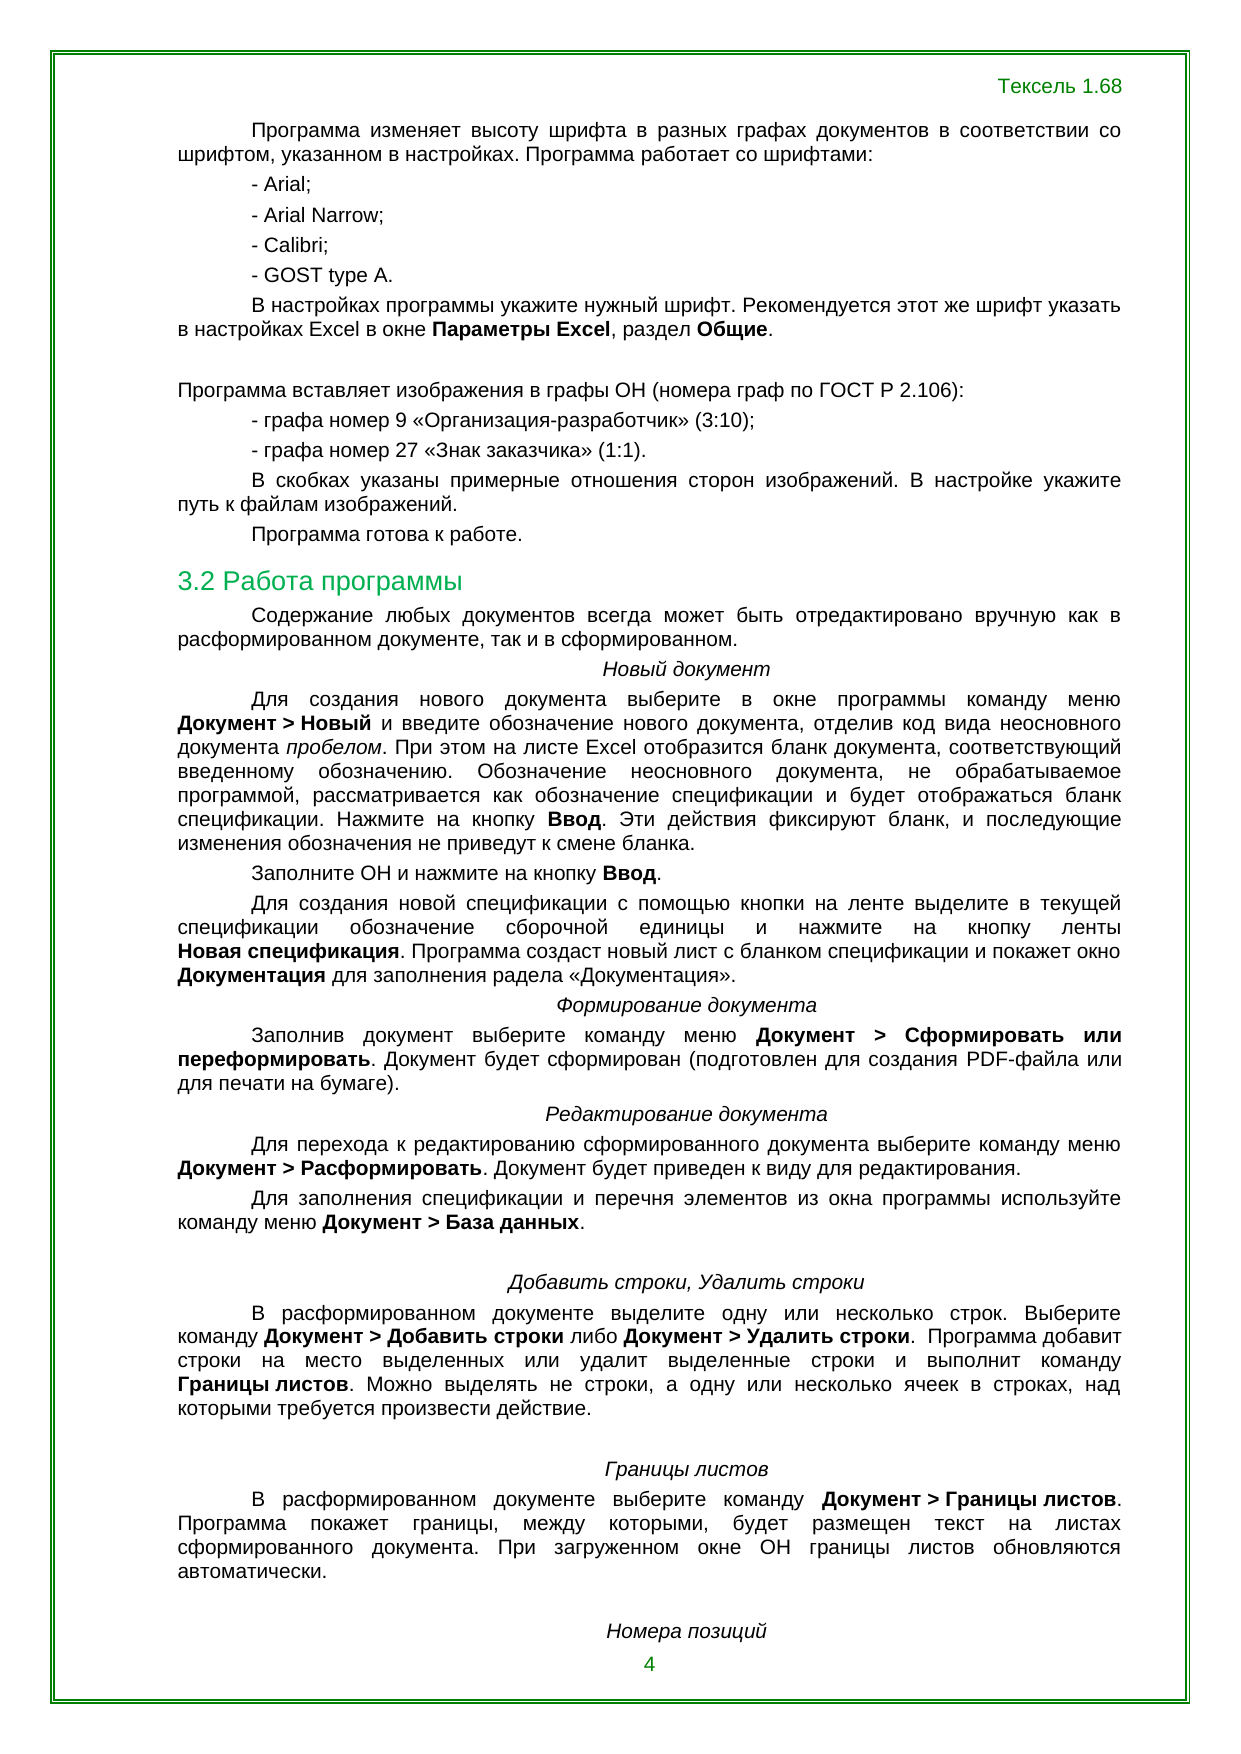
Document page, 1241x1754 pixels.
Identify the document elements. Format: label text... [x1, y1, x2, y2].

text В расформированном документе выделите одну или несколько строк. Выберите команду Документ > Добавить строки либо Документ > Удалить строки. Программа добавит строки на место выделенных или удалит выделенные строки и выполнит команду Границы листов. Можно выделять не строки, а одну или несколько ячеек в строках, над которыми требуется произвести действие. [177, 1300, 1122, 1420]
text Номера позиций [177, 1619, 1122, 1643]
text - графа номер 27 «Знак заказчика» (1:1). [177, 438, 1122, 462]
text Формирование документа [177, 993, 1122, 1017]
text - GOST type A. [177, 263, 1122, 287]
text Заполните ОН и нажмите на кнопку Ввод. [177, 861, 1122, 885]
text - графа номер 9 «Организация-разработчик» (3:10); [177, 408, 1122, 432]
text - Arial Narrow; [177, 202, 1122, 226]
text Добавить строки, Удалить строки [177, 1270, 1122, 1294]
text Редактирование документа [177, 1101, 1122, 1125]
text В настройках программы укажите нужный шрифт. Рекомендуется этот же шрифт указать в настройках Excel в окне Параметры Excel, раздел Общие. [177, 293, 1122, 341]
text Программа готова к работе. [177, 522, 1122, 546]
text Для заполнения спецификации и перечня элементов из окна программы используйте команду меню Документ > База данных. [177, 1186, 1122, 1234]
text Границы листов [177, 1457, 1122, 1481]
text В расформированном документе выберите команду Документ > Границы листов. Программа покажет границы, между которыми, будет размещен текст на листах сформированного документа. При загруженном окне ОН границы листов обновляются автоматически. [177, 1487, 1122, 1583]
subtitle 3.2 Работа программы [177, 565, 1122, 596]
text Содержание любых документов всегда может быть отредактировано вручную как в расформированном документе, так и в сформированном. [177, 602, 1122, 650]
text Заполнив документ выберите команду меню Документ > Сформировать или переформировать. Документ будет сформирован (подготовлен для создания PDF-файла или для печати на бумаге). [177, 1023, 1122, 1095]
text Программа изменяет высоту шрифта в разных графах документов в соответствии со шрифтом, указанном в настройках. Программа работает со шрифтами: [177, 118, 1122, 166]
text Для перехода к редактированию сформированного документа выберите команду меню Документ > Расформировать. Документ будет приведен к виду для редактирования. [177, 1132, 1122, 1179]
text В скобках указаны примерные отношения сторон изображений. В настройке укажите путь к файлам изображений. [177, 468, 1122, 516]
text Для создания новой спецификации с помощью кнопки на ленте выделите в текущей спецификации обозначение сборочной единицы и нажмите на кнопку ленты Новая спецификация. Программа создаст новый лист с бланком спецификации и покажет окно Документация для заполнения радела «Документация». [177, 891, 1122, 987]
text Программа вставляет изображения в графы ОН (номера граф по ГОСТ Р 2.106): [177, 377, 1122, 401]
text - Calibri; [177, 233, 1122, 257]
text - Arial; [177, 172, 1122, 196]
text Новый документ [177, 657, 1122, 681]
text Для создания нового документа выберите в окне программы команду меню Документ > Новый и введите обозначение нового документа, отделив код вида неосновного документа пробелом. При этом на листе Excel отобразится бланк документа, соответствующий введенному обозначению. Обозначение неосновного документа, не обрабатываемое программой, рассматривается как обозначение спецификации и будет отображаться бланк спецификации. Нажмите на кнопку Ввод. Эти действия фиксируют бланк, и последующие изменения обозначения не приведут к смене бланка. [177, 687, 1122, 854]
